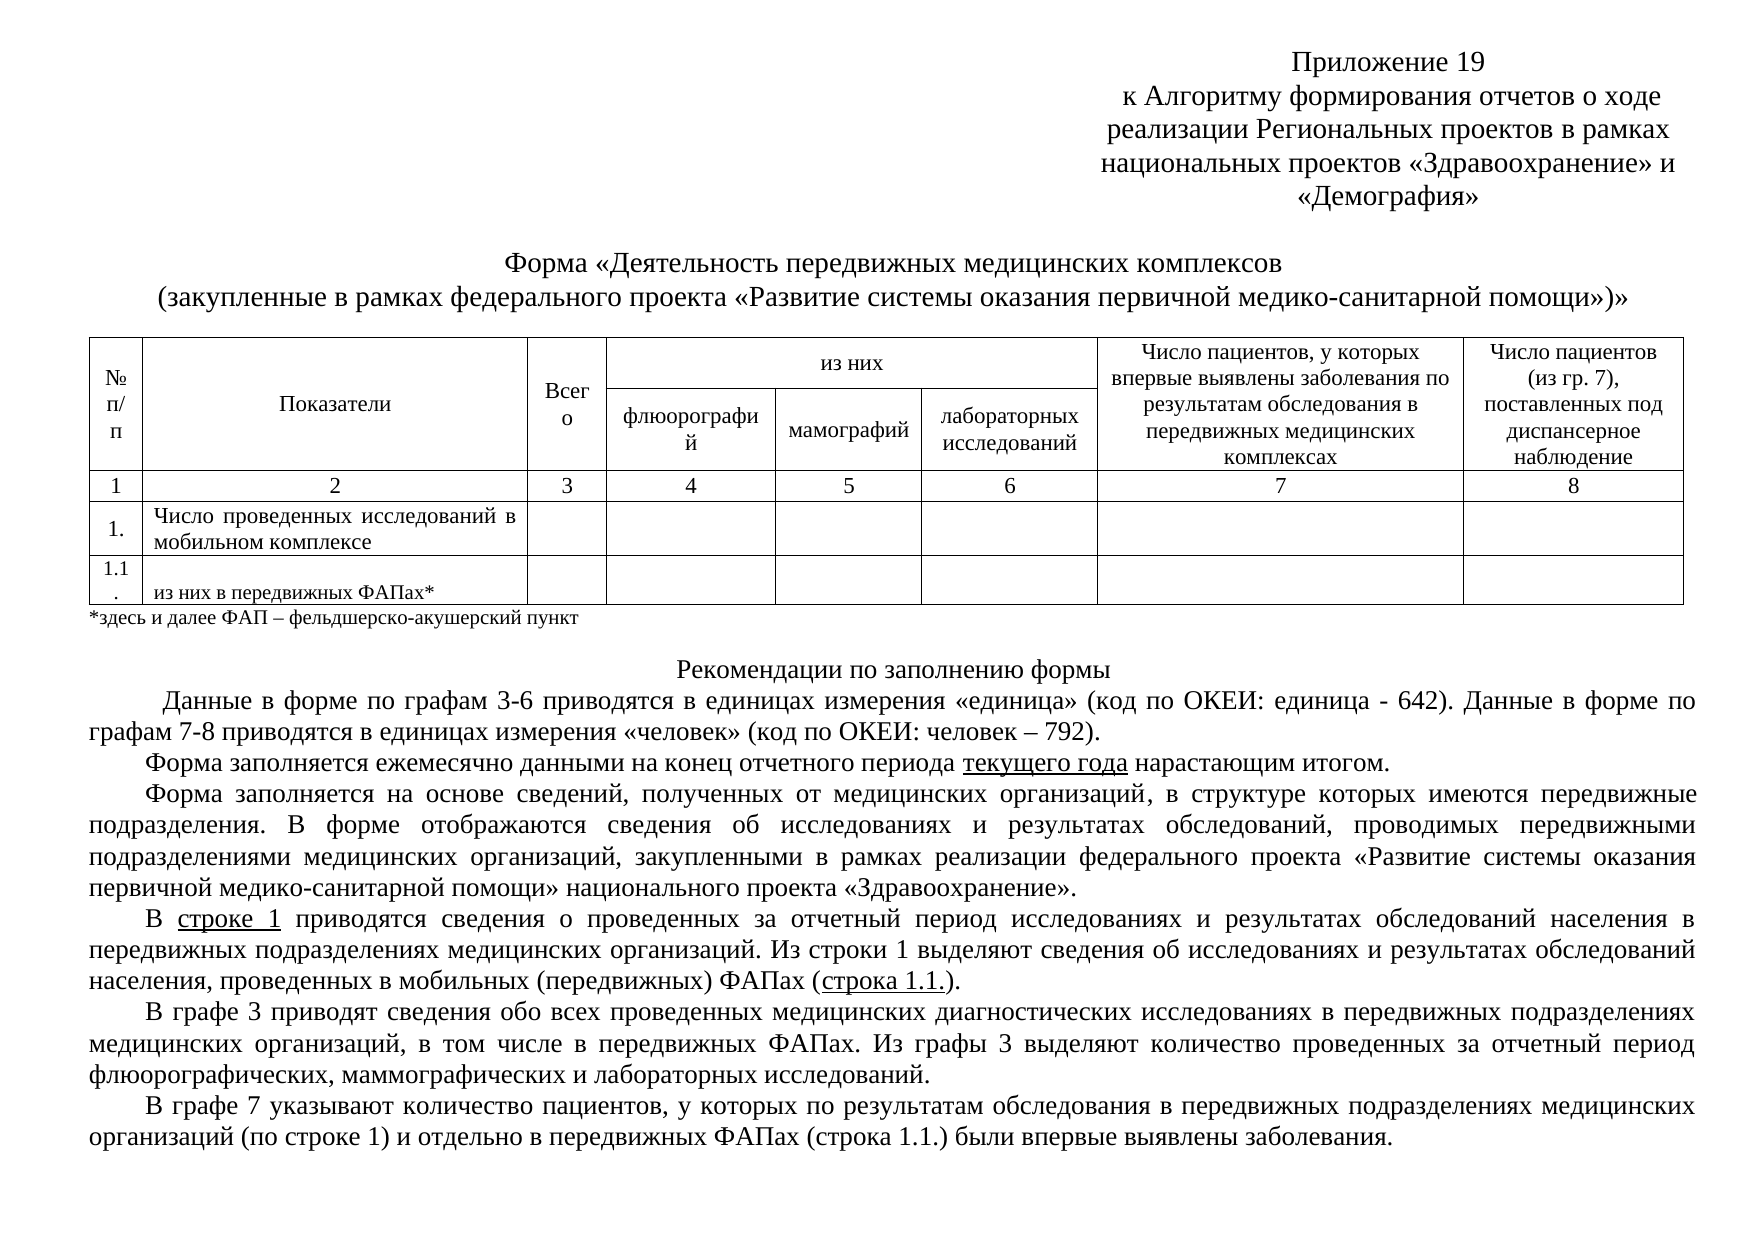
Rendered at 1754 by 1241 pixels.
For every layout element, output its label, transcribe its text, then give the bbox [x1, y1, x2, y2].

table_header Показатели [143, 338, 527, 469]
table_cell 1.1. [90, 556, 142, 604]
table_cell лабораторных исследований [922, 389, 1097, 469]
table_cell 4 [607, 471, 775, 501]
text (закупленные в рамках федерального проекта «Развитие системы оказания первичной медико-санитарной помощи»)» [89, 279, 1698, 313]
text Форма «Деятельность передвижных медицинских комплексов [89, 246, 1698, 279]
text В строке 1 приводятся сведения о проведенных за отчетный период исследованиях и результатах обследований населения в передвижных подразделениях медицинских организаций. Из строки 1 выделяют сведения об исследованиях и результатах обследований населения, проведенных в мобильных (передвижных) ФАПах (строка 1.1.). [89, 902, 1698, 996]
table_cell 2 [143, 471, 527, 501]
table_cell 6 [922, 471, 1097, 501]
table_cell [607, 556, 775, 604]
table_cell 8 [1464, 471, 1683, 501]
table_cell 3 [528, 471, 606, 501]
table_cell [776, 502, 921, 554]
table_cell флюорографий [607, 389, 775, 469]
table_cell [776, 556, 921, 604]
table_cell мамографий [776, 389, 921, 469]
table_cell [1098, 502, 1463, 554]
table_cell Число проведенных исследований в мобильном комплексе [143, 502, 527, 554]
table_header Число пациентов, у которых впервые выявлены заболевания по результатам обследования в передвижных медицинских комплексах [1098, 338, 1463, 469]
table_cell 7 [1098, 471, 1463, 501]
text В графе 3 приводят сведения обо всех проведенных медицинских диагностических исследованиях в передвижных подразделениях медицинских организаций, в том числе в передвижных ФАПах. Из графы 3 выделяют количество проведенных за отчетный период флюорографических, маммографических и лабораторных исследований. [89, 996, 1698, 1089]
table_cell из них в передвижных ФАПах* [143, 556, 527, 604]
table_cell [607, 502, 775, 554]
text Данные в форме по графам 3-6 приводятся в единицах измерения «единица» (код по ОКЕИ: единица - 642). Данные в форме по графам 7-8 приводятся в единицах измерения «человек» (код по ОКЕИ: человек – 792). [89, 684, 1698, 746]
table_cell [528, 502, 606, 554]
table_cell [922, 502, 1097, 554]
table_cell [1464, 556, 1683, 604]
table_cell 1. [90, 502, 142, 554]
text Приложение 19 [1078, 44, 1698, 78]
text Форма заполняется на основе сведений, полученных от медицинских организаций, в структуре которых имеются передвижные подразделения. В форме отображаются сведения об исследованиях и результатах обследований, проводимых передвижными подразделениями медицинских организаций, закупленными в рамках реализации федерального проекта «Развитие системы оказания первичной медико-санитарной помощи» национального проекта «Здравоохранение». [89, 777, 1698, 902]
table_cell 1 [90, 471, 142, 501]
text В графе 7 указывают количество пациентов, у которых по результатам обследования в передвижных подразделениях медицинских организаций (по строке 1) и отдельно в передвижных ФАПах (строка 1.1.) были впервые выявлены заболевания. [89, 1089, 1698, 1151]
text Форма заполняется ежемесячно данными на конец отчетного периода текущего года нарастающим итогом. [89, 746, 1698, 777]
table_cell [922, 556, 1097, 604]
table_cell [528, 556, 606, 604]
table_header Число пациентов (из гр. 7), поставленных под диспансерное наблюдение [1464, 338, 1683, 469]
table_header № п/п [90, 338, 142, 469]
text к Алгоритму формирования отчетов о ходе реализации Региональных проектов в рамках национальных проектов «Здравоохранение» и «Демография» [1078, 78, 1698, 212]
text *здесь и далее ФАП – фельдшерско-акушерский пункт [89, 605, 1698, 629]
text Рекомендации по заполнению формы [89, 653, 1698, 684]
table_cell [1464, 502, 1683, 554]
table_header Всего [528, 338, 606, 469]
table_cell [1098, 556, 1463, 604]
table_header из них [607, 338, 1097, 387]
table_cell 5 [776, 471, 921, 501]
